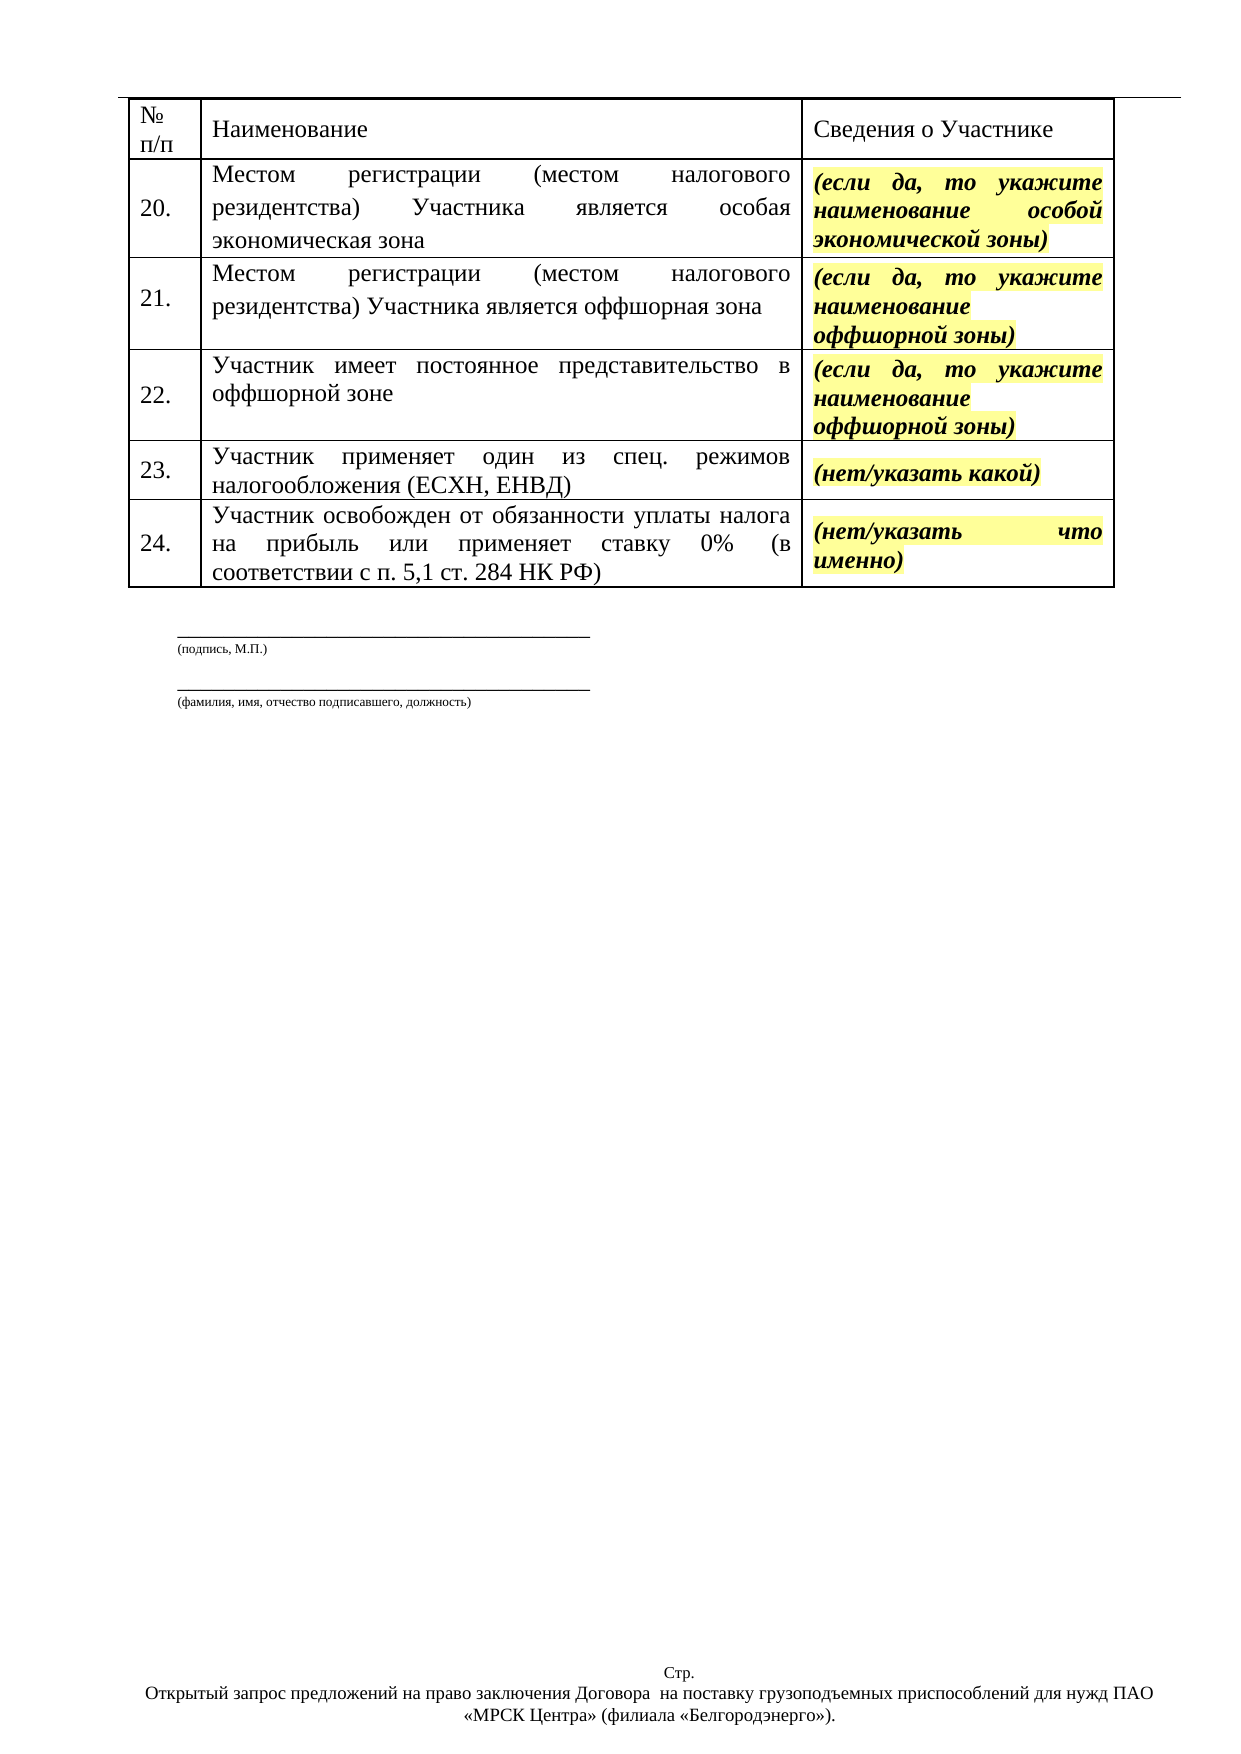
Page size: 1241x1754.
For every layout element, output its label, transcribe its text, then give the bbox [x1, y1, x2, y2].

text (фамилия, имя, отчество подписавшего, должность) [118, 693, 605, 720]
table_header № п/п [130, 100, 200, 158]
table_cell (нет/указать что именно) [803, 500, 1113, 586]
table_cell [130, 500, 200, 586]
table_cell Участник имеет постоянное представительство в оффшорной зоне [202, 350, 801, 440]
table_cell [130, 160, 200, 257]
table_header Сведения о Участнике [803, 100, 1113, 158]
table_cell Участник освобожден от обязанности уплаты налога на прибыль или применяет ставку 0% (в соответствии с п. 5,1 ст. 284 НК РФ) [202, 500, 801, 586]
text (подпись, М.П.) [118, 641, 605, 667]
table_cell (если да, то укажите наименование оффшорной зоны) [803, 258, 1113, 349]
table_cell Участник применяет один из спец. режимов налогообложения (ЕСХН, ЕНВД) [202, 441, 801, 499]
text ____________________________________ [118, 667, 605, 693]
table_cell (если да, то укажите наименование особой экономической зоны) [803, 160, 1113, 257]
table_cell [130, 258, 200, 349]
table_cell (если да, то укажите наименование оффшорной зоны) [803, 350, 1113, 440]
table_cell [130, 350, 200, 440]
table_header Наименование [202, 100, 801, 158]
text ____________________________________ [118, 614, 605, 641]
table_cell (нет/указать какой) [803, 441, 1113, 499]
table_cell Местом регистрации (местом налогового резидентства) Участника является особая экономическая зона [202, 160, 801, 257]
table_cell Местом регистрации (местом налогового резидентства) Участника является оффшорная зона [202, 258, 801, 349]
table_cell [130, 441, 200, 499]
